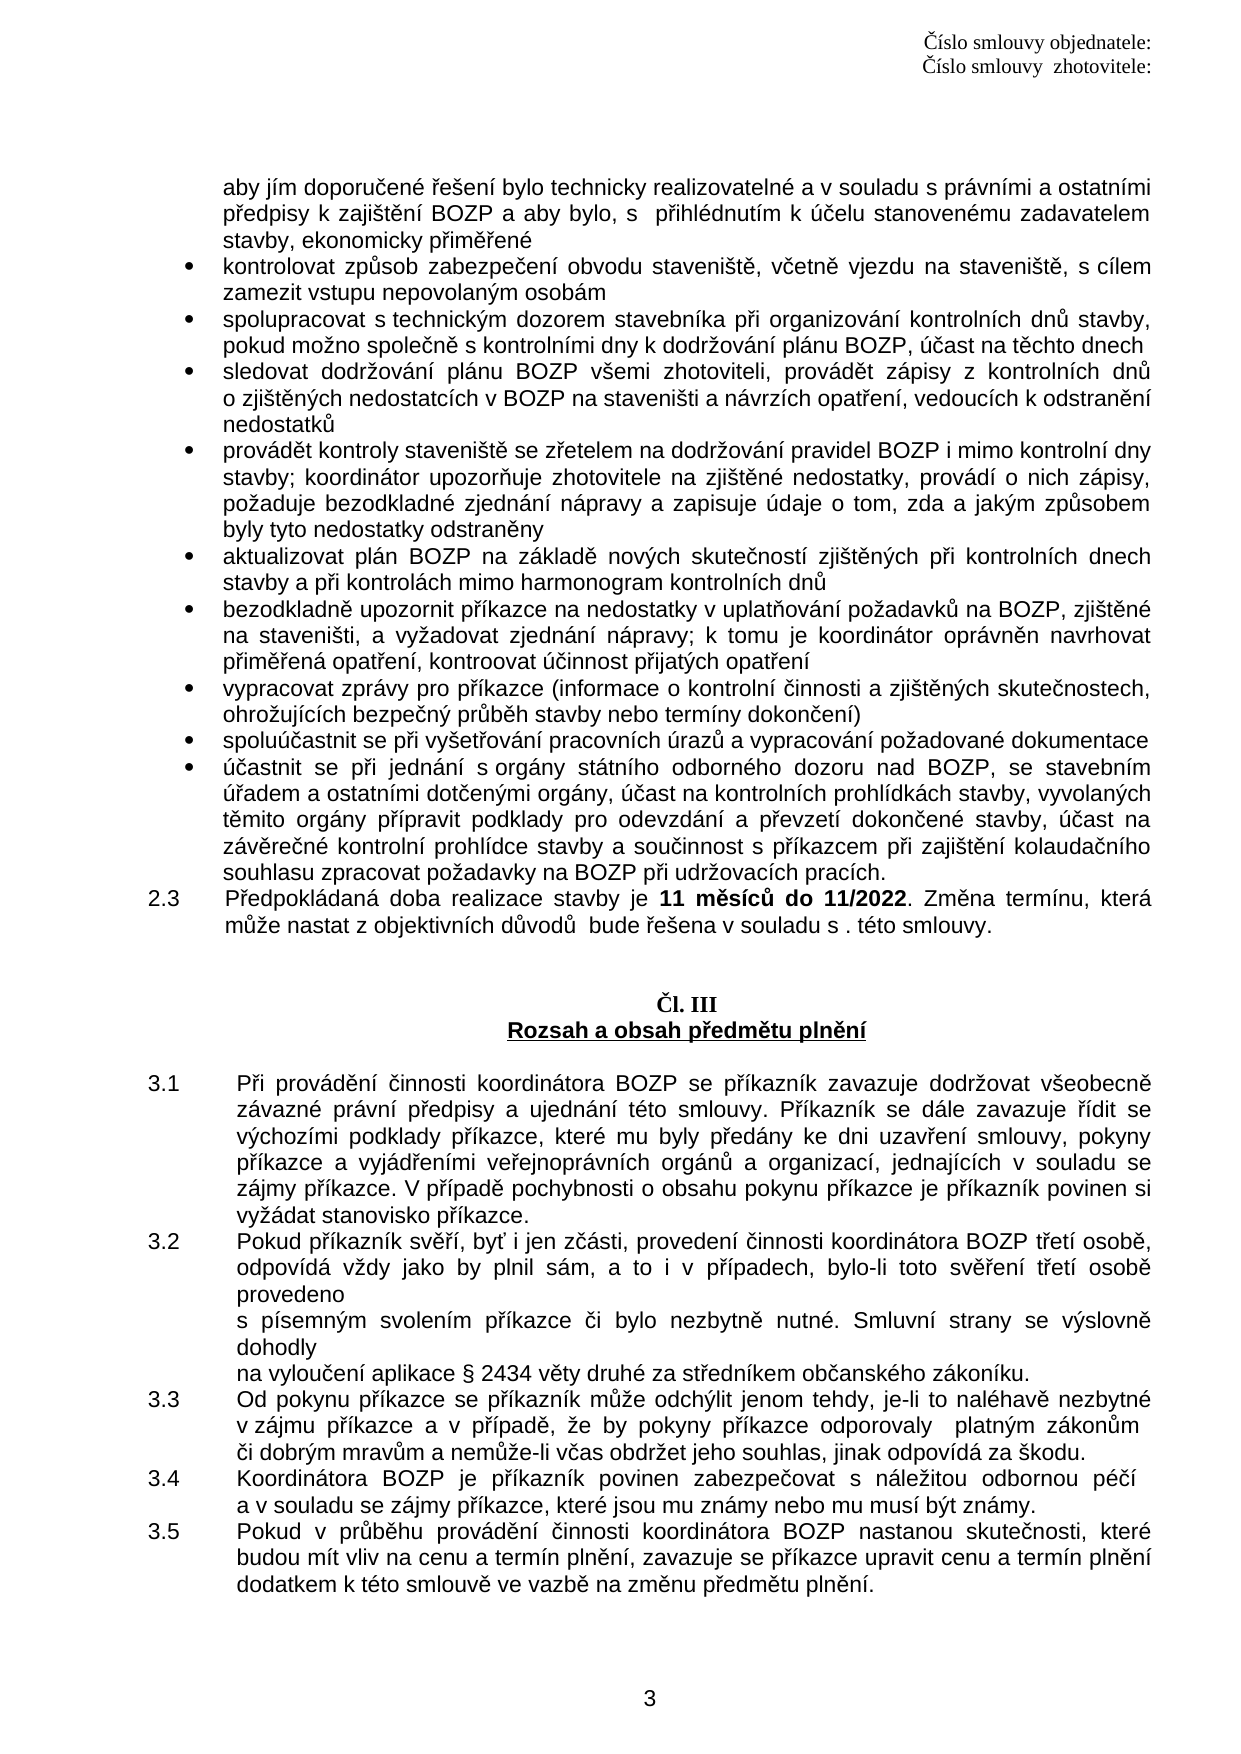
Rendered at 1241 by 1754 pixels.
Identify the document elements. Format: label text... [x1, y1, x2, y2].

list Při provádění činnosti koordinátora BOZP se příkazník zavazuje dodržovat všeobecně závazné právní předpisy a ujednání této smlouvy. Příkazník se dále zavazuje řídit se výchozími podklady příkazce, které mu byly předány ke dni uzavření smlouvy, pokyny příkazce a vyjádřeními veřejnoprávních orgánů a organizací, jednajících v souladu se zájmy příkazce. V případě pochybnosti o obsahu pokynu příkazce je příkazník povinen si vyžádat stanovisko příkazce. [148, 1070, 1152, 1228]
list kontrolovat způsob zabezpečení obvodu staveniště, včetně vjezdu na staveniště, s cílem zamezit vstupu nepovolaným osobám [185, 253, 1152, 306]
list Od pokynu příkazce se příkazník může odchýlit jenom tehdy, je-li to naléhavě nezbytné v zájmu příkazce a v případě, že by pokyny příkazce odporovaly platným zákonům či dobrým mravům a nemůže-li včas obdržet jeho souhlas, jinak odpovídá za škodu. [148, 1386, 1152, 1465]
list Pokud příkazník svěří, byť i jen zčásti, provedení činnosti koordinátora BOZP třetí osobě, odpovídá vždy jako by plnil sám, a to i v případech, bylo-li toto svěření třetí osobě provedeno s písemným svolením příkazce či bylo nezbytně nutné. Smluvní strany se výslovně dohodly na vyloučení aplikace § 2434 věty druhé za středníkem občanského zákoníku. [148, 1228, 1152, 1386]
list účastnit se při jednání s orgány státního odborného dozoru nad BOZP, se stavebním úřadem a ostatními dotčenými orgány, účast na kontrolních prohlídkách stavby, vyvolaných těmito orgány přípravit podklady pro odevzdání a převzetí dokončené stavby, účast na závěrečné kontrolní prohlídce stavby a součinnost s příkazcem při zajištění kolaudačního souhlasu zpracovat požadavky na BOZP při udržovacích pracích. [185, 754, 1152, 885]
list sledovat dodržování plánu BOZP všemi zhotoviteli, provádět zápisy z kontrolních dnů o zjištěných nedostatcích v BOZP na staveništi a návrzích opatření, vedoucích k odstranění nedostatků [185, 358, 1152, 437]
list spoluúčastnit se při vyšetřování pracovních úrazů a vypracování požadované dokumentace [185, 727, 1152, 754]
list Předpokládaná doba realizace stavby je 11 měsíců do 11/2022. Změna termínu, která může nastat z objektivních důvodů bude řešena v souladu s Čl. VIII. této smlouvy. [148, 885, 1152, 938]
list Koordinátora BOZP je příkazník povinen zabezpečovat s náležitou odbornou péčí a v souladu se zájmy příkazce, které jsou mu známy nebo mu musí být známy. [148, 1465, 1152, 1518]
list I Rozsah a obsah předmětu plnění [222, 991, 1152, 1043]
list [185, 174, 1152, 253]
list vypracovat zprávy pro příkazce (informace o kontrolní činnosti a zjištěných skutečnostech, ohrožujících bezpečný průběh stavby nebo termíny dokončení) [185, 674, 1152, 727]
list Pokud v průběhu provádění činnosti koordinátora BOZP nastanou skutečnosti, které budou mít vliv na cenu a termín plnění, zavazuje se příkazce upravit cenu a termín plnění dodatkem k této smlouvě ve vazbě na změnu předmětu plnění. [148, 1518, 1152, 1597]
list spolupracovat s technickým dozorem stavebníka při organizování kontrolních dnů stavby, pokud možno společně s kontrolními dny k dodržování plánu BOZP, účast na těchto dnech [185, 306, 1152, 358]
list aktualizovat plán BOZP na základě nových skutečností zjištěných při kontrolních dnech stavby a při kontrolách mimo harmonogram kontrolních dnů [185, 543, 1152, 596]
list provádět kontroly staveniště se zřetelem na dodržování pravidel BOZP i mimo kontrolní dny stavby; koordinátor upozorňuje zhotovitele na zjištěné nedostatky, provádí o nich zápisy, požaduje bezodkladné zjednání nápravy a zapisuje údaje o tom, zda a jakým způsobem byly tyto nedostatky odstraněny [185, 437, 1152, 543]
list bezodkladně upozornit příkazce na nedostatky v uplatňování požadavků na BOZP, zjištěné na staveništi, a vyžadovat zjednání nápravy; k tomu je koordinátor oprávněn navrhovat přiměřená opatření, kontroovat účinnost přijatých opatření [185, 596, 1152, 674]
